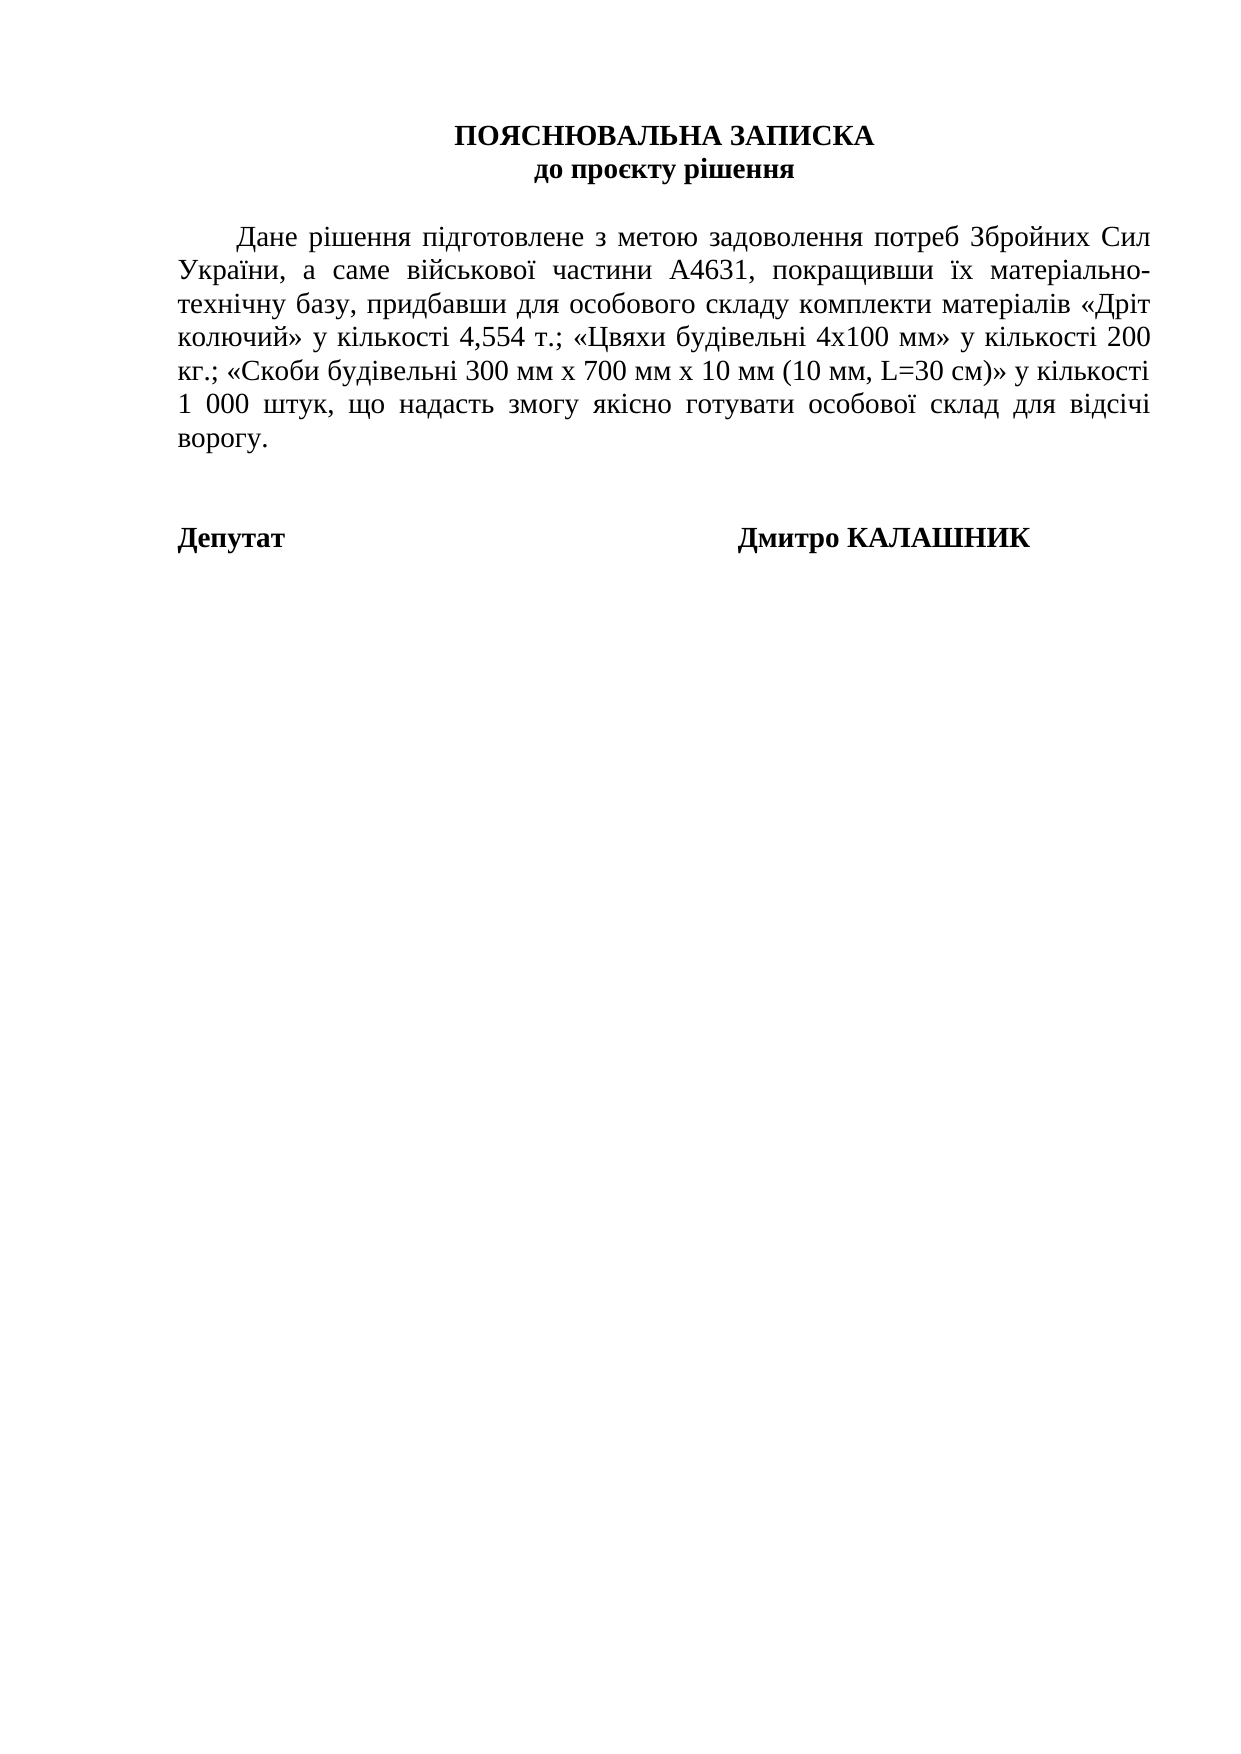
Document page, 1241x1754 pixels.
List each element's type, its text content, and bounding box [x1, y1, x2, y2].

text ПОЯСНЮВАЛЬНА ЗАПИСКА [177, 118, 1152, 152]
text до проєкту рішення [177, 152, 1152, 185]
text Дане рішення підготовлене з метою задоволення потреб Збройних Сил України, а саме військової частини А4631, покращивши їх матеріально-технічну базу, придбавши для особового складу комплекти матеріалів «Дріт колючий» у кількості 4,554 т.; «Цвяхи будівельні 4х100 мм» у кількості 200 кг.; «Скоби будівельні 300 мм х 700 мм х 10 мм (10 мм, L=30 см)» у кількості 1 000 штук, що надасть змогу якісно готувати особової склад для відсічі ворогу. [177, 219, 1152, 453]
text Депутат Дмитро КАЛАШНИК [177, 521, 1152, 554]
